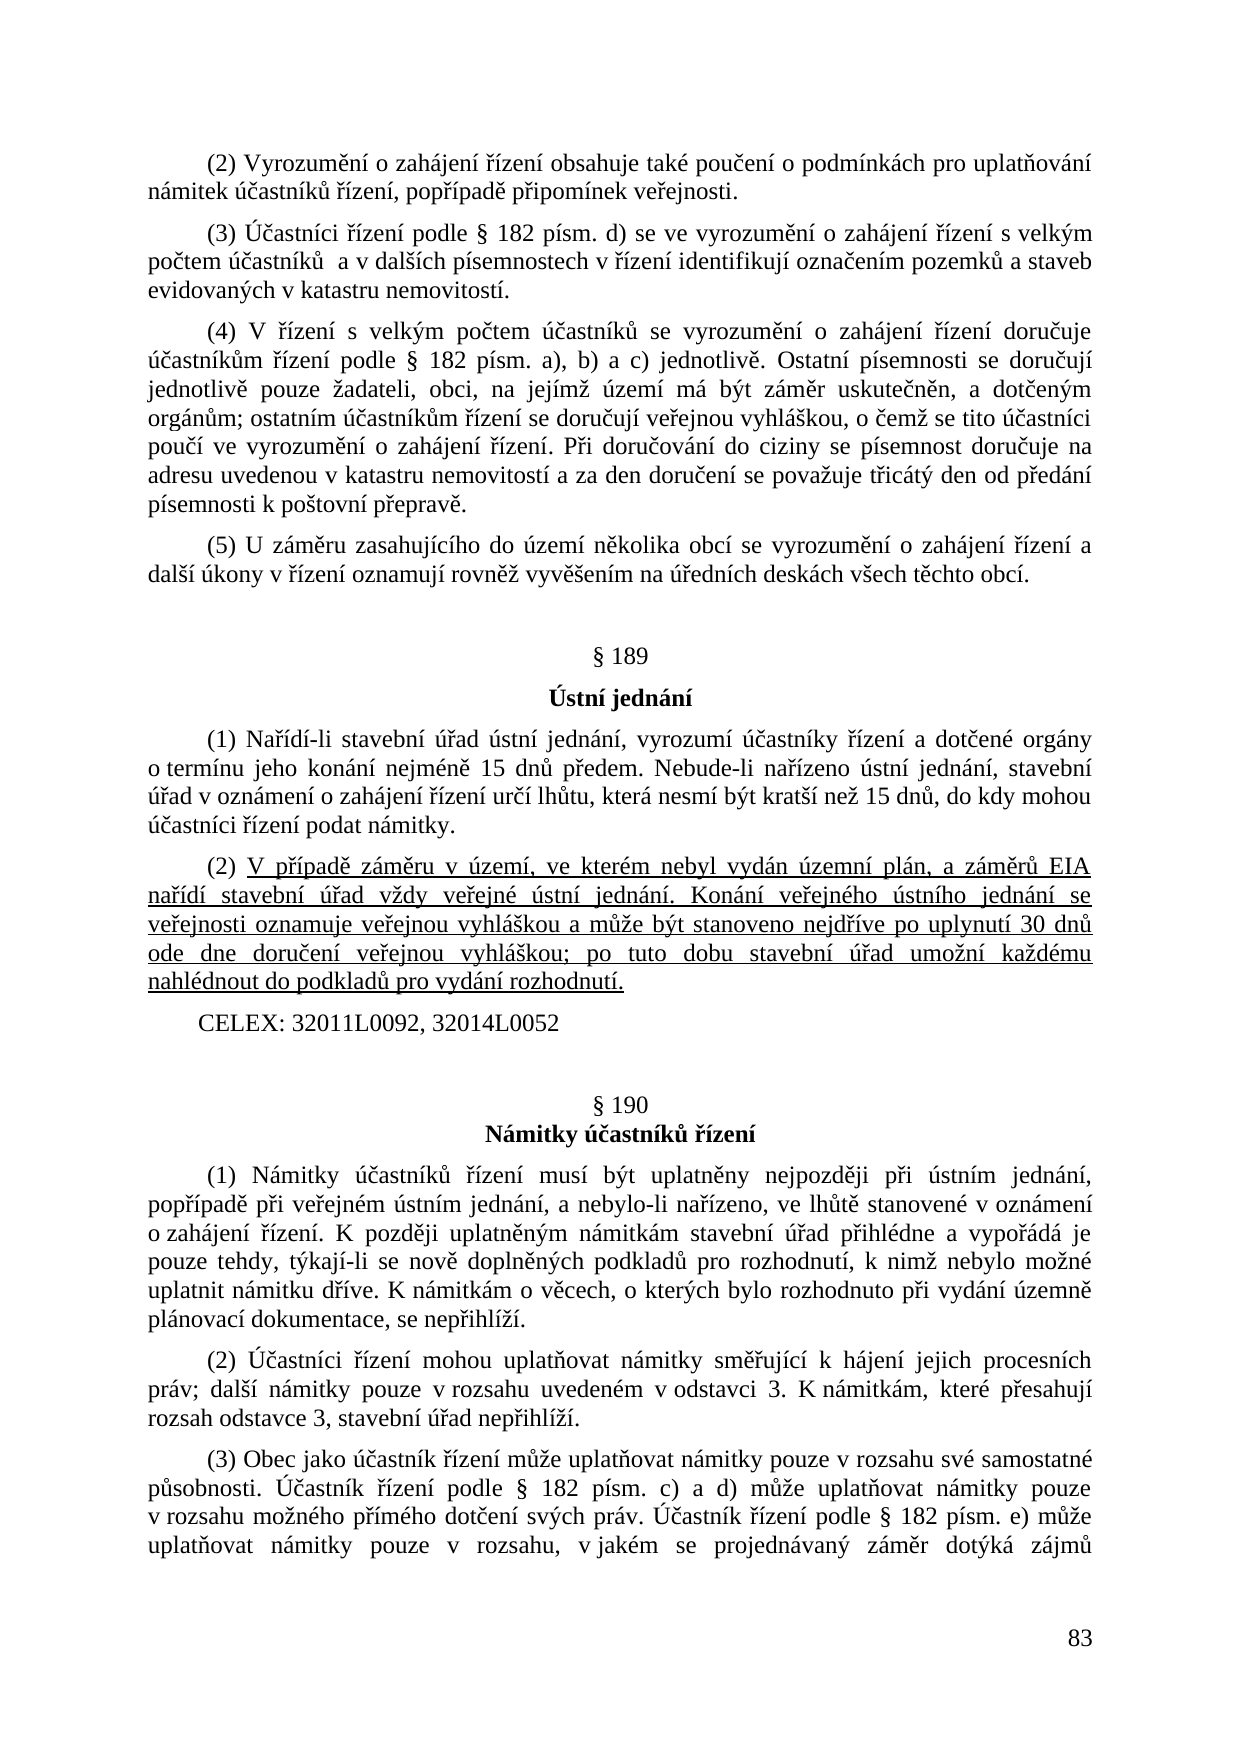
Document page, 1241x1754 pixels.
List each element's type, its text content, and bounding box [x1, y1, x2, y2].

text (1) Nařídí-li stavební úřad ústní jednání, vyrozumí účastníky řízení a dotčené orgány o termínu jeho konání nejméně 15 dnů předem. Nebude-li nařízeno ústní jednání, stavební úřad v oznámení o zahájení řízení určí lhůtu, která nesmí být kratší než 15 dnů, do kdy mohou účastníci řízení podat námitky. [148, 724, 1093, 839]
text (3) Účastníci řízení podle § 182 písm. d) se ve vyrozumění o zahájení řízení s velkým počtem účastníků a v dalších písemnostech v řízení identifikují označením pozemků a staveb evidovaných v katastru nemovitostí. [148, 218, 1093, 304]
text (4) V řízení s velkým počtem účastníků se vyrozumění o zahájení řízení doručuje účastníkům řízení podle § 182 písm. a), b) a c) jednotlivě. Ostatní písemnosti se doručují jednotlivě pouze žadateli, obci, na jejímž území má být záměr uskutečněn, a dotčeným orgánům; ostatním účastníkům řízení se doručují veřejnou vyhláškou, o čemž se tito účastníci poučí ve vyrozumění o zahájení řízení. Při doručování do ciziny se písemnost doručuje na adresu uvedenou v katastru nemovitostí a za den doručení se považuje třicátý den od předání písemnosti k poštovní přepravě. [148, 431, 1093, 518]
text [148, 1444, 1093, 1559]
text § 189 [148, 641, 1093, 670]
text (2) Účastníci řízení mohou uplatňovat námitky směřující k hájení jejich procesních práv; další námitky pouze v rozsahu uvedeném v odstavci 3. K námitkám, které přesahují rozsah odstavce 3, stavební úřad nepřihlíží. [148, 1345, 1093, 1431]
text (4) V řízení s velkým počtem účastníků se vyrozumění o zahájení řízení doručuje účastníkům řízení podle § 182 písm. a), b) a c) jednotlivě. Ostatní písemnosti se doručují jednotlivě pouze žadateli, obci, na jejímž území má být záměr uskutečněn, a dotčeným orgánům; ostatním účastníkům řízení se doručují veřejnou vyhláškou, o čemž se tito účastníci poučí ve vyrozumění o zahájení řízení. Při doručování do ciziny se písemnost doručuje na adresu uvedenou v katastru nemovitostí a za den doručení se považuje třicátý den od předání písemnosti k poštovní přepravě. [148, 316, 1093, 374]
text Ústní jednání [148, 683, 1093, 711]
text (2) V případě záměru v území, ve kterém nebyl vydán územní plán, a záměrů EIA nařídí stavební úřad vždy veřejné ústní jednání. Konání veřejného ústního jednání se veřejnosti oznamuje veřejnou vyhláškou a může být stanoveno nejdříve po uplynutí 30 dnů ode dne doručení veřejnou vyhláškou; po tuto dobu stavební úřad umožní každému nahlédnout do podkladů pro vydání rozhodnutí. [148, 935, 1093, 963]
text (1) Námitky účastníků řízení musí být uplatněny nejpozději při ústním jednání, popřípadě při veřejném ústním jednání, a nebylo-li nařízeno, ve lhůtě stanovené v oznámení o zahájení řízení. K později uplatněným námitkám stavební úřad přihlédne a vypořádá je pouze tehdy, týkají-li se nově doplněných podkladů pro rozhodnutí, k nimž nebylo možné uplatnit námitku dříve. K námitkám o věcech, o kterých bylo rozhodnuto při vydání územně plánovací dokumentace, se nepřihlíží. [148, 1160, 1093, 1333]
text (2) V případě záměru v území, ve kterém nebyl vydán územní plán, a záměrů EIA nařídí stavební úřad vždy veřejné ústní jednání. Konání veřejného ústního jednání se veřejnosti oznamuje veřejnou vyhláškou a může být stanoveno nejdříve po uplynutí 30 dnů ode dne doručení veřejnou vyhláškou; po tuto dobu stavební úřad umožní každému nahlédnout do podkladů pro vydání rozhodnutí. [148, 851, 1093, 934]
text CELEX: 32011L0092, 32014L0052 [148, 1008, 1093, 1036]
text (2) Vyrozumění o zahájení řízení obsahuje také poučení o podmínkách pro uplatňování námitek účastníků řízení, popřípadě připomínek veřejnosti. [148, 148, 1093, 205]
text (5) U záměru zasahujícího do území několika obcí se vyrozumění o zahájení řízení a další úkony v řízení oznamují rovněž vyvěšením na úředních deskách všech těchto obcí. [148, 530, 1093, 588]
text (2) V případě záměru v území, ve kterém nebyl vydán územní plán, a záměrů EIA nařídí stavební úřad vždy veřejné ústní jednání. Konání veřejného ústního jednání se veřejnosti oznamuje veřejnou vyhláškou a může být stanoveno nejdříve po uplynutí 30 dnů ode dne doručení veřejnou vyhláškou; po tuto dobu stavební úřad umožní každému nahlédnout do podkladů pro vydání rozhodnutí. [148, 964, 1093, 995]
text § 190 Námitky účastníků řízení [148, 1090, 1093, 1148]
